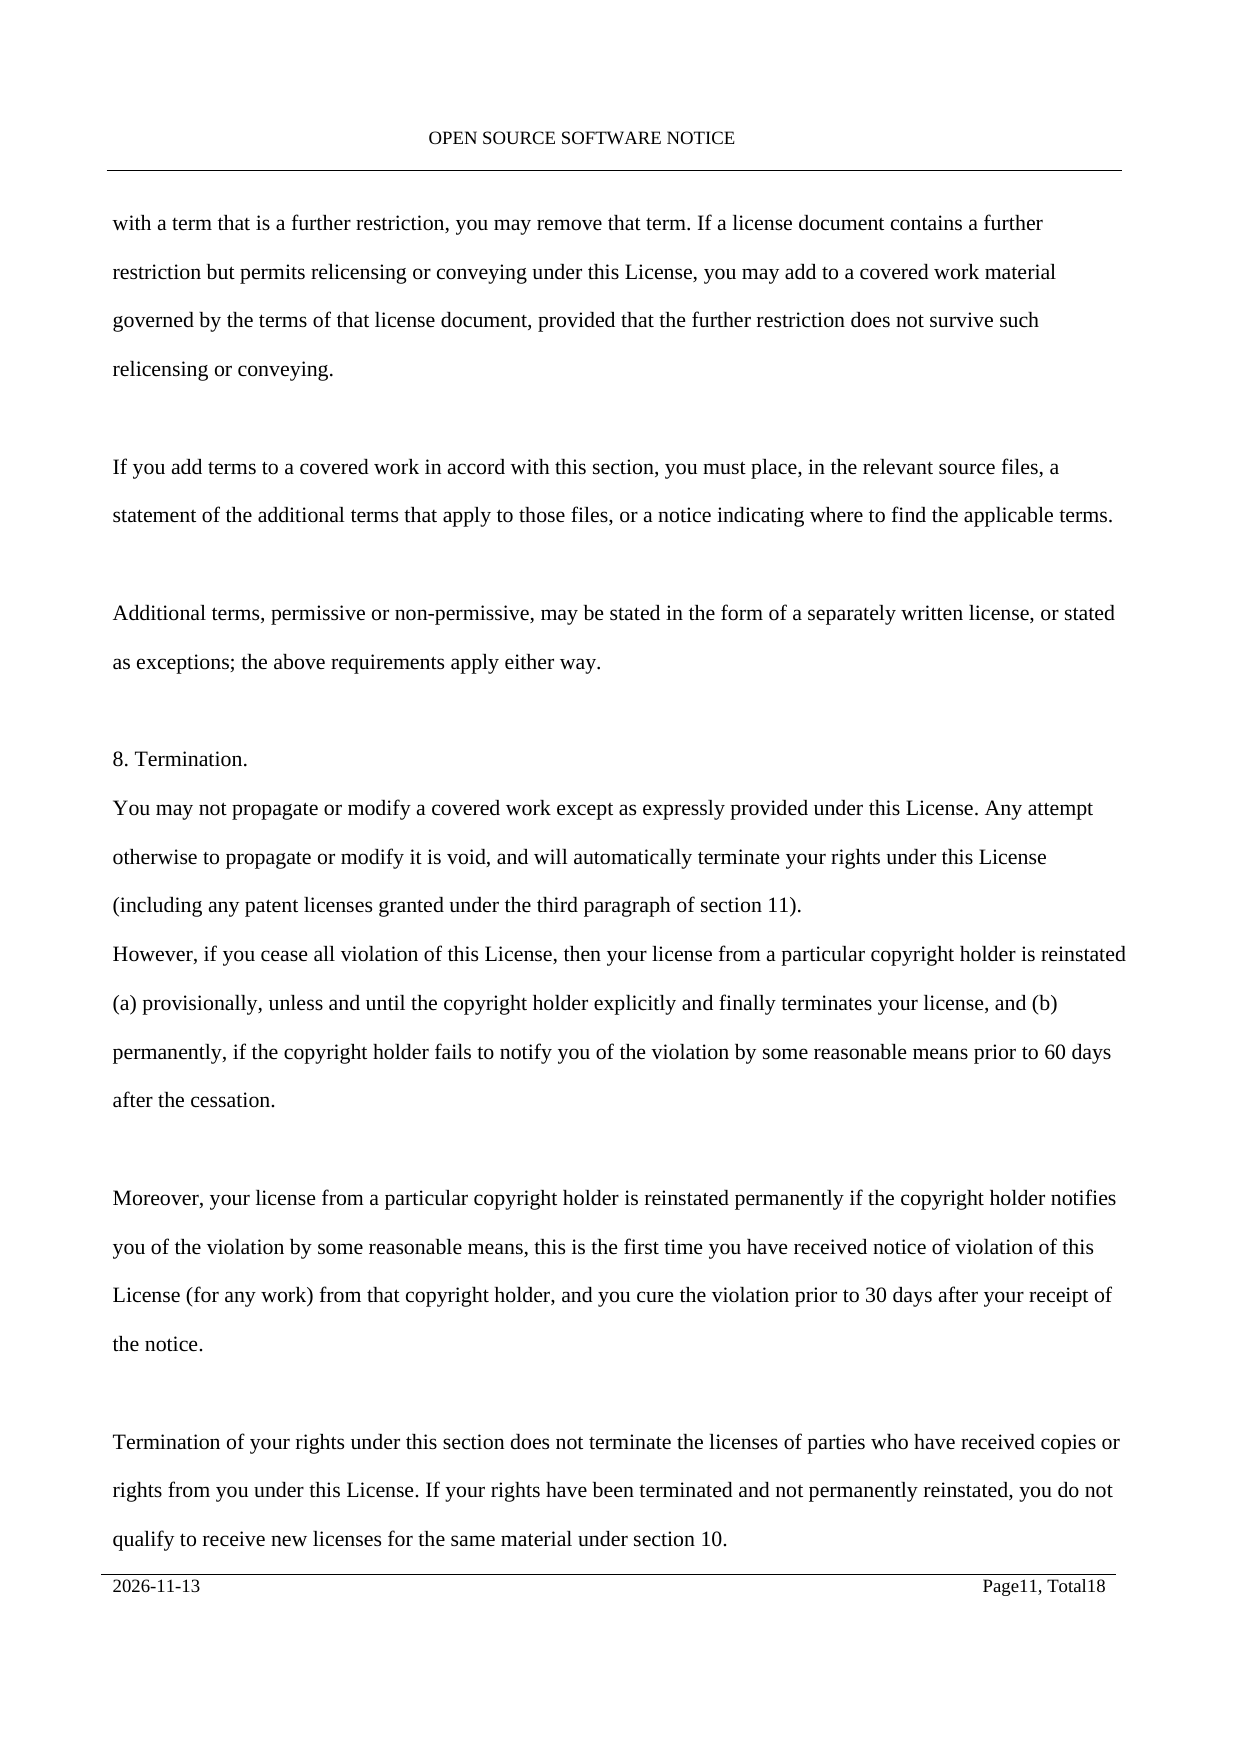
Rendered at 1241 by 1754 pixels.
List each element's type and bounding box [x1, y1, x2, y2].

text [112, 206, 1128, 1555]
